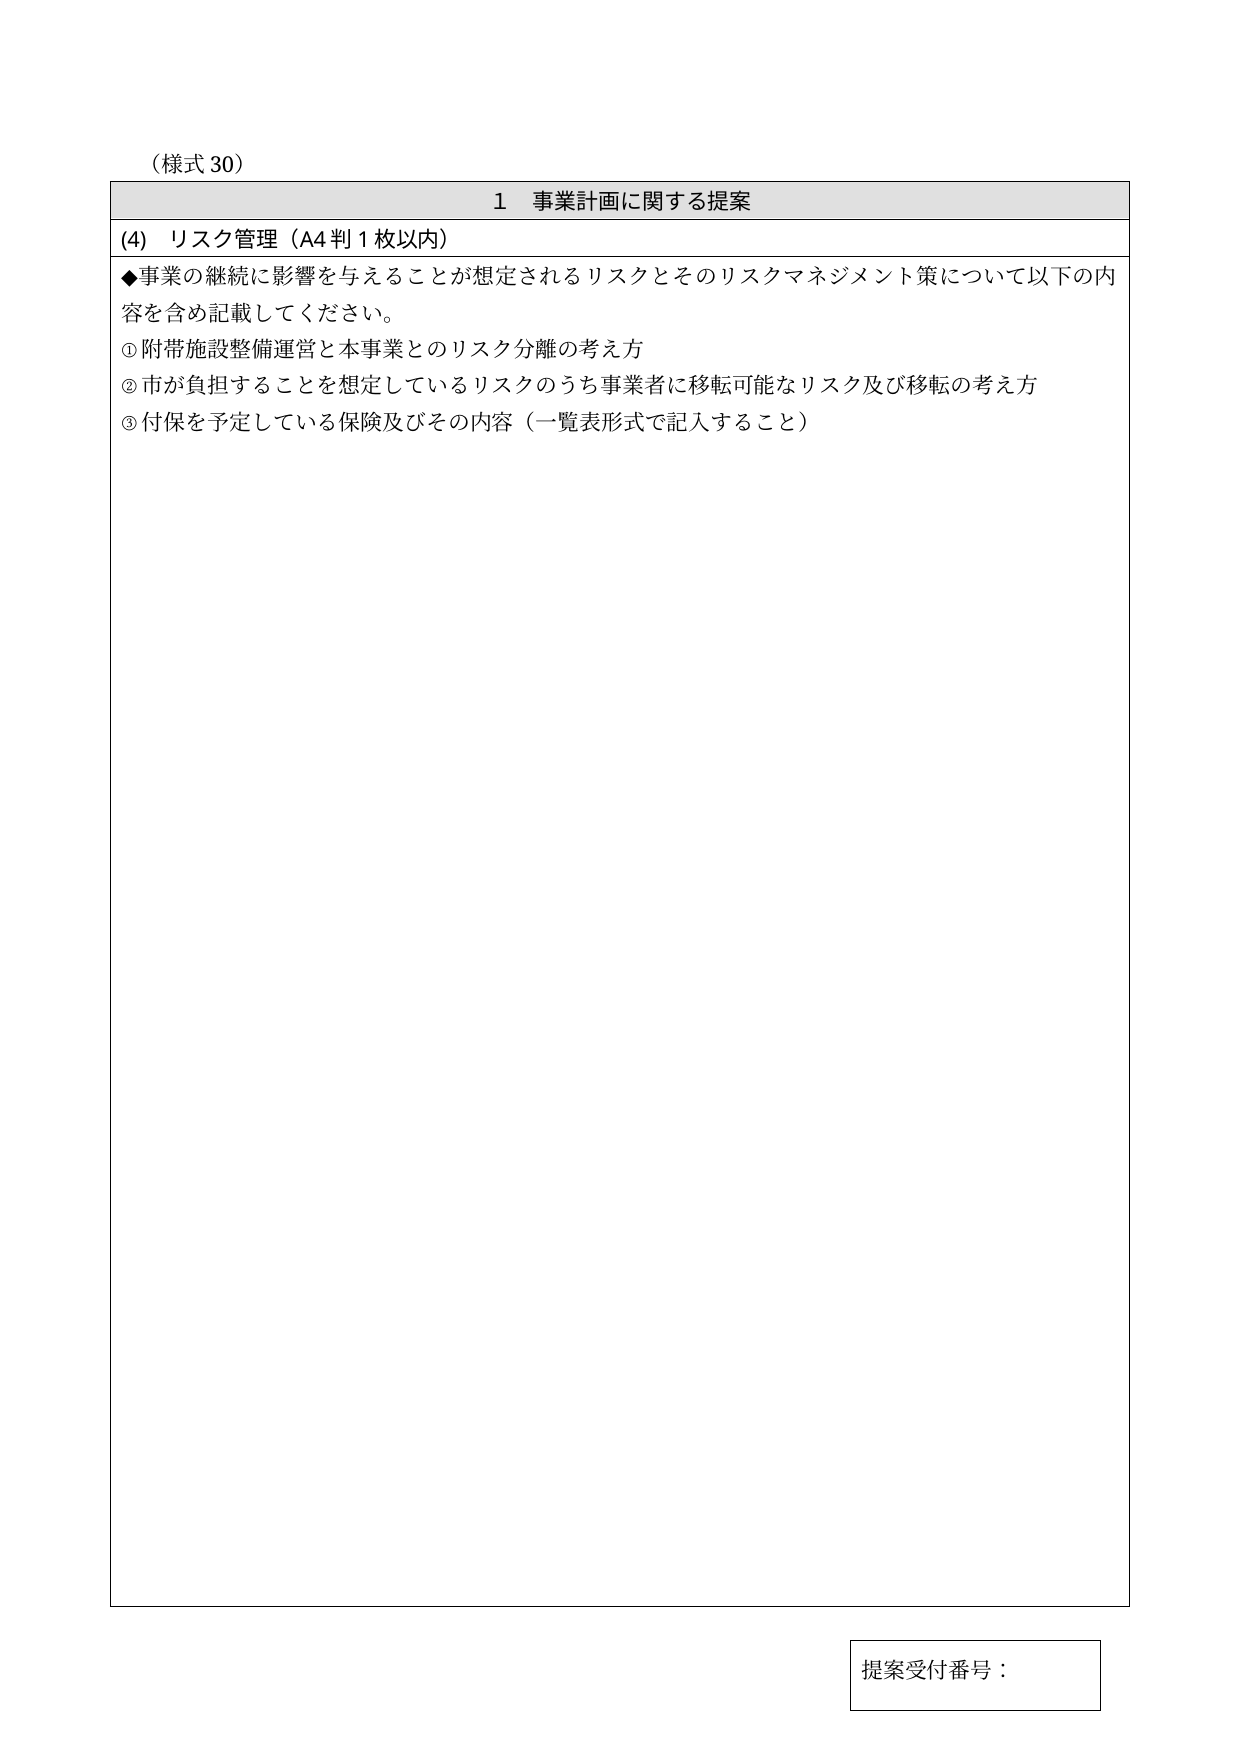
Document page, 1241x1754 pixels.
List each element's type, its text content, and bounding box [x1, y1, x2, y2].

table_cell (4) リスク管理（A4判 1枚以内） [111, 220, 1129, 256]
table_cell ◆事業の継続に影響を与えることが想定されるリスクとそのリスクマネジメント策について以下の内容を含め記載してください。 ①附帯施設整備運営と本事業とのリスク分離の考え方 ②市が負担することを想定しているリスクのうち事業者に移転可能なリスク及び移転の考え方 ③付保を予定している保険及びその内容（一覧表形式で記入すること） [111, 257, 1129, 1606]
text （様式） [139, 144, 1101, 181]
table_header １ 事業計画に関する提案 [111, 182, 1129, 218]
